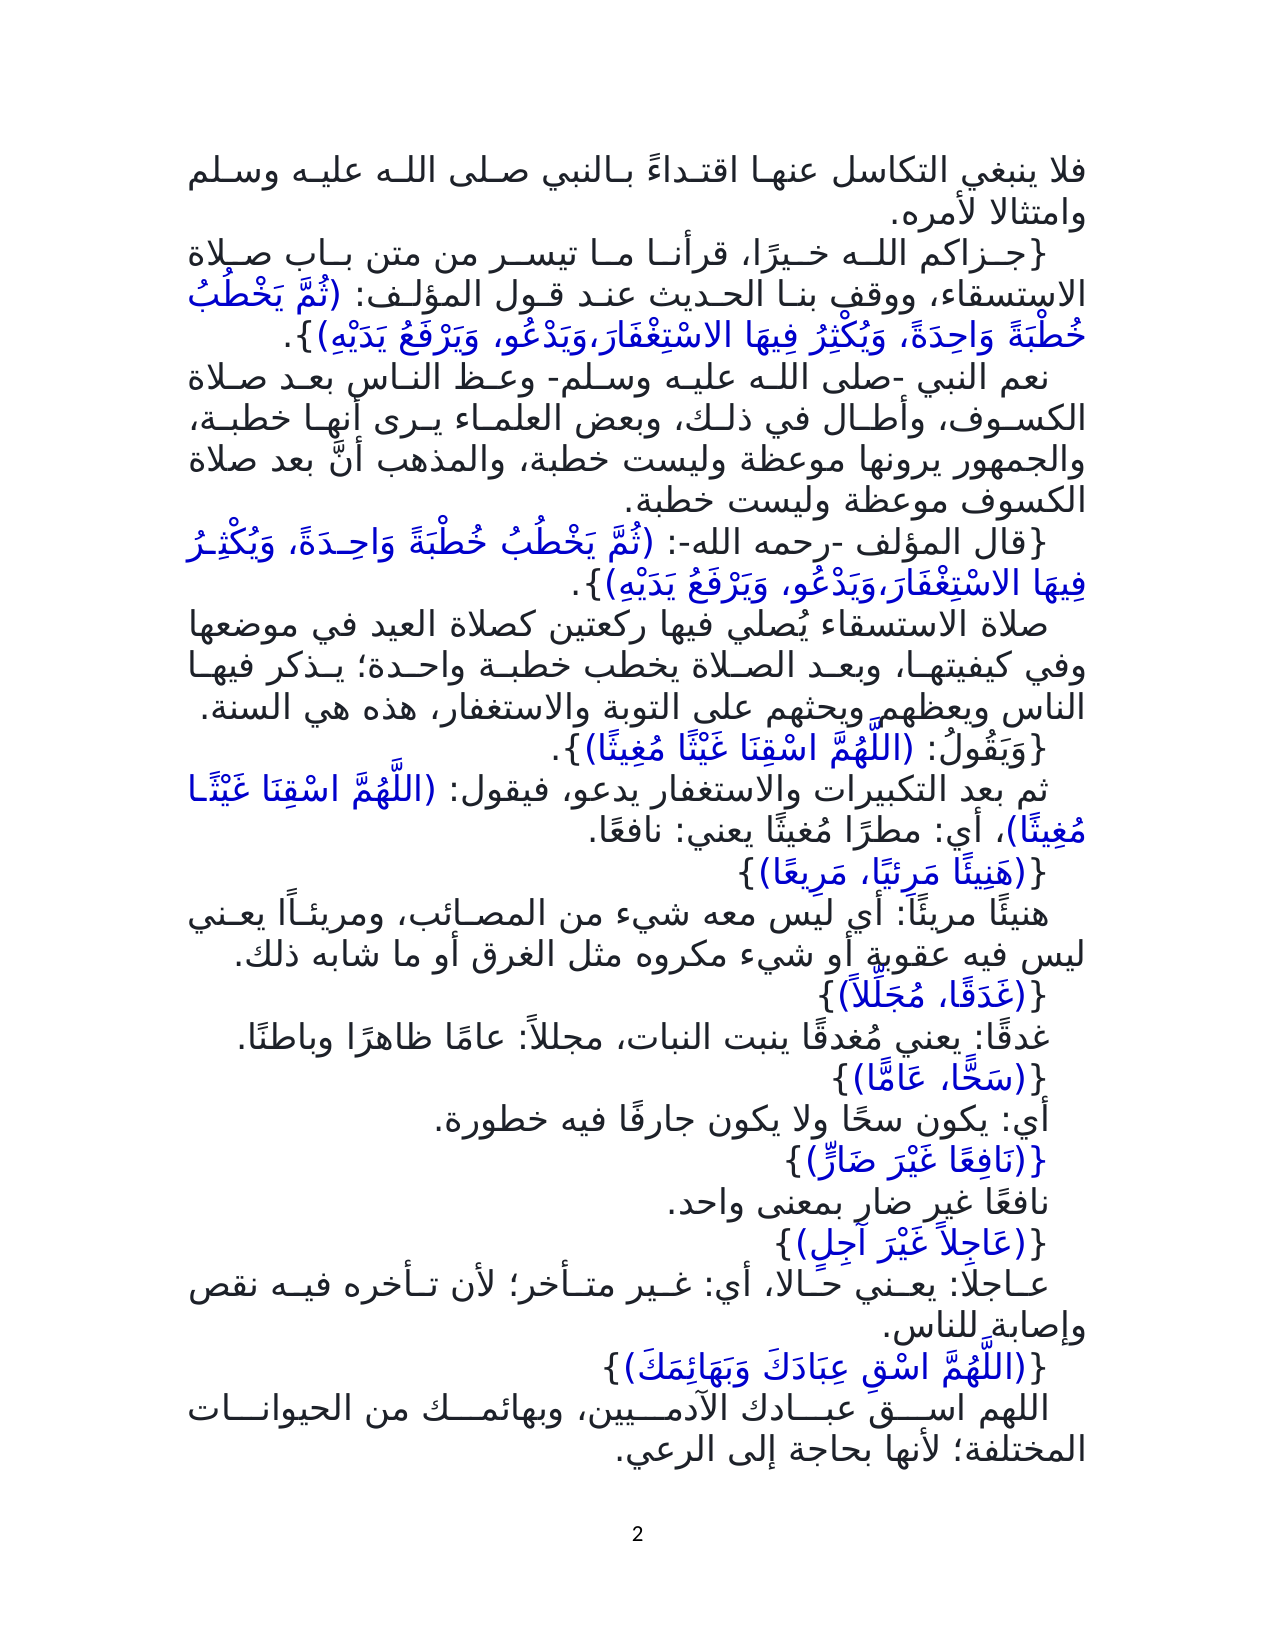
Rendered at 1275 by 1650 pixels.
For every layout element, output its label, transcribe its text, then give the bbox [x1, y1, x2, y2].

text {(نَافِعًا غَيْرَ ضَارٍّ)} [187, 1140, 1087, 1181]
text {(سَحًّا، عَامًّا)} [187, 1057, 1087, 1099]
text هنيئًا مريئًا: أي ليس معه شيء من المصائب، ومريئاًا يعني ليس فيه عقوبة أو شيء مكروه مثل الغرق أو ما شابه ذلك. [187, 892, 1087, 975]
text نافعًا غير ضار بمعنى واحد. [187, 1181, 1087, 1222]
text صلاة الاستسقاء يُصلي فيها ركعتين كصلاة العيد في موضعها وفي كيفيتها، وبعد الصلاة يخطب خطبة واحدة؛ يذكر فيها الناس ويعظهم ويحثهم على التوبة والاستغفار، هذه هي السنة. [187, 604, 1087, 727]
text {(اللَّهُمَّ اسْقِ عِبَادَكَ وَبَهَائِمَكَ)} [187, 1346, 1087, 1387]
text أي: يكون سحًا ولا يكون جارفًا فيه خطورة. [187, 1099, 1087, 1140]
text ثم بعد التكبيرات والاستغفار يدعو، فيقول: (اللَّهُمَّ اسْقِنَا غَيْثًا مُغِيثًا)، أي: مطرًا مُغيثًا يعني: نافعًا. [187, 769, 1087, 851]
text غدقًا: يعني مُغدقًا ينبت النبات، مجللاً: عامًا ظاهرًا وباطنًا. [187, 1016, 1087, 1057]
text {جزاكم الله خيرًا، قرأنا ما تيسر من متن باب صلاة الاستسقاء، ووقف بنا الحديث عند قول المؤلف: (ثُمَّ يَخْطُبُ خُطْبَةً وَاحِدَةً، وَيُكْثِرُ فِيهَا الاسْتِغْفَارَ،وَيَدْعُو، وَيَرْفَعُ يَدَيْهِ)}. [187, 232, 1087, 356]
text {(غَدَقًا، مُجَلِّلاً)} [187, 975, 1087, 1016]
text اللهم اسق عبادك الآدميين، وبهائمك من الحيوانات المختلفة؛ لأنها بحاجة إلى الرعي. [187, 1387, 1087, 1470]
text عاجلا: يعني حالا، أي: غير متأخر؛ لأن تأخره فيه نقص وإصابة للناس. [187, 1264, 1087, 1346]
text {وَيَقُولُ: (اللَّهُمَّ اسْقِنَا غَيْثًا مُغِيثًا)}. [187, 727, 1087, 769]
text {(هَنِيئًا مَرِئيًا، مَرِيعًا)} [187, 851, 1087, 892]
text {قال المؤلف -رحمه الله-: (ثُمَّ يَخْطُبُ خُطْبَةً وَاحِدَةً، وَيُكْثِرُ فِيهَا الاسْتِغْفَارَ،وَيَدْعُو، وَيَرْفَعُ يَدَيْهِ)}. [187, 521, 1087, 604]
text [187, 150, 1087, 232]
text نعم النبي -صلى الله عليه وسلم- وعظ الناس بعد صلاة الكسوف، وأطال في ذلك، وبعض العلماء يرى أنها خطبة، والجمهور يرونها موعظة وليست خطبة، والمذهب أنَّ بعد صلاة الكسوف موعظة وليست خطبة. [187, 356, 1087, 521]
text {(عَاجِلاً غَيْرَ آجِلٍ)} [187, 1222, 1087, 1264]
